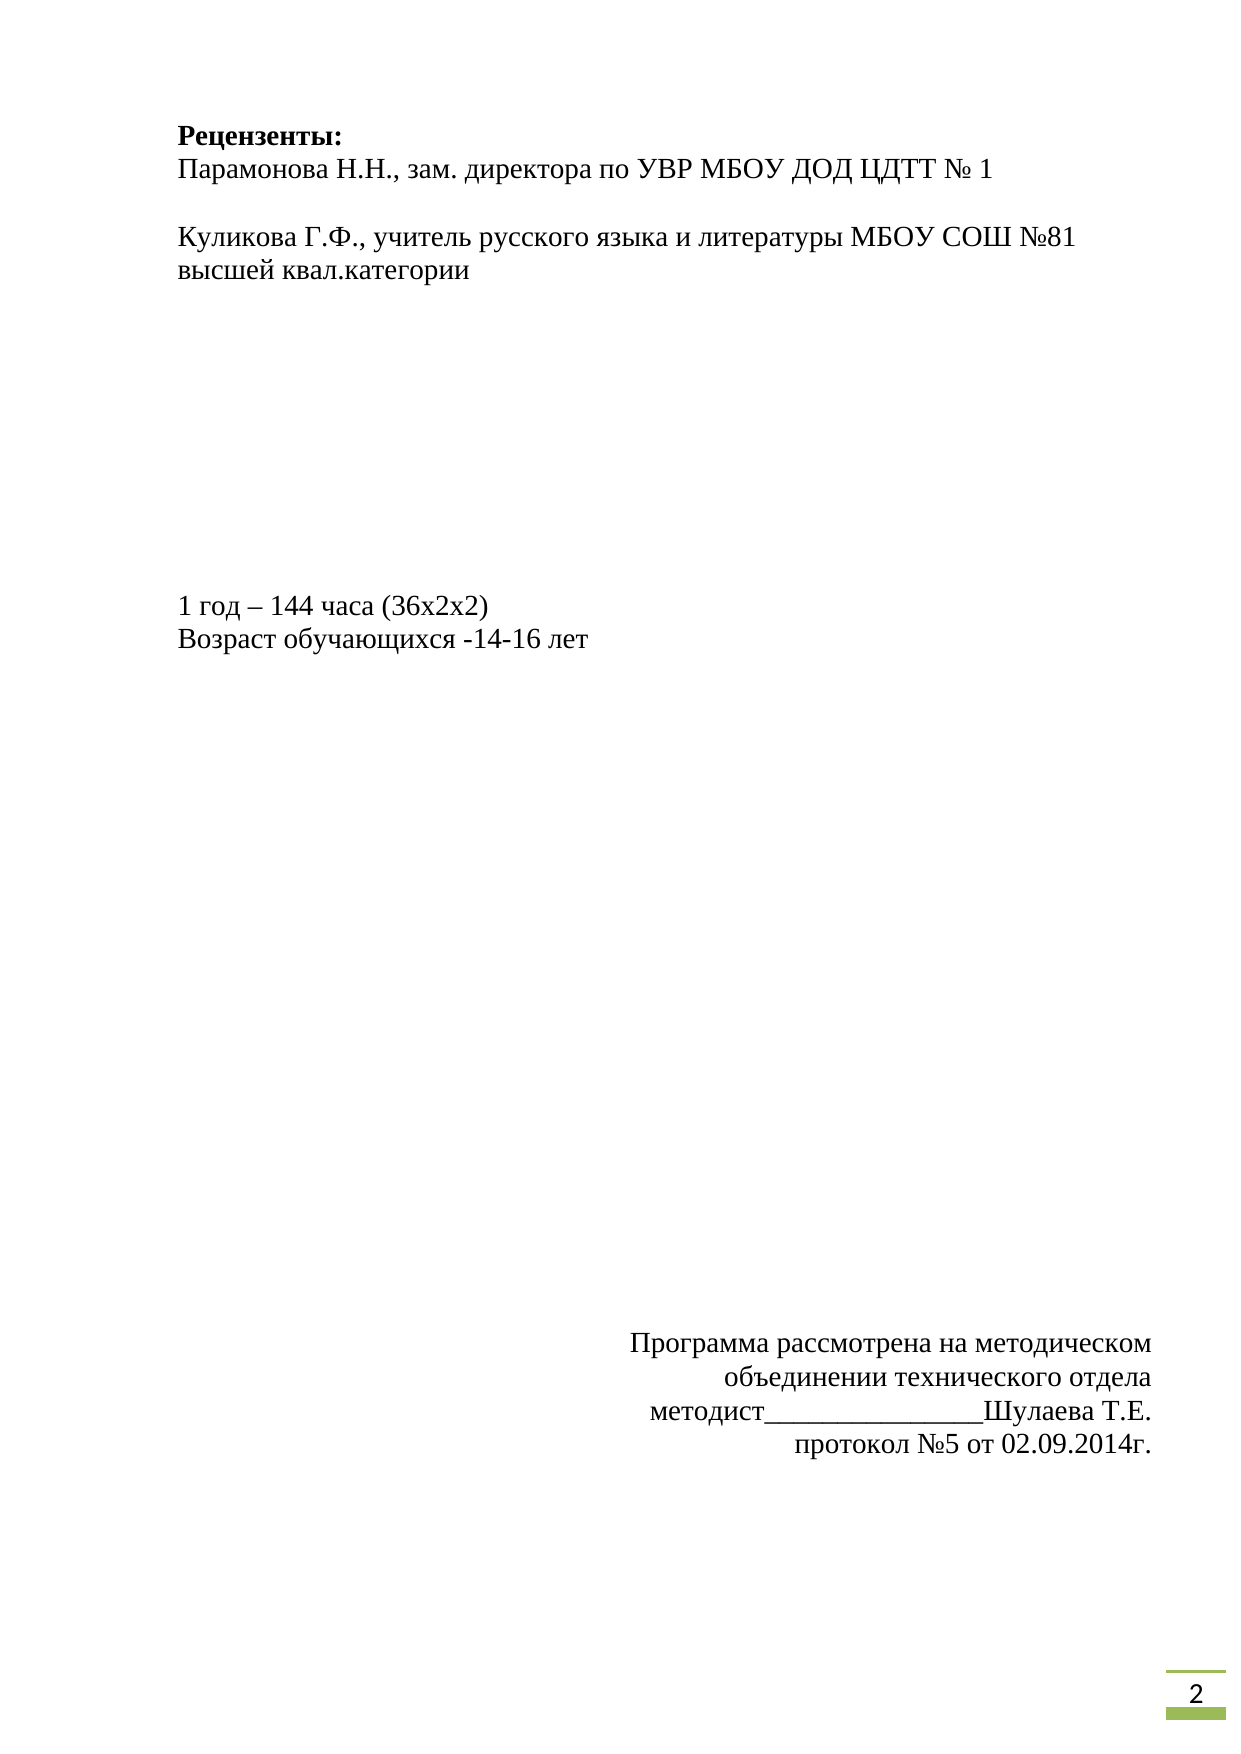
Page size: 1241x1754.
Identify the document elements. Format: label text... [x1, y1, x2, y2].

text 1 год – 144 часа (36х2х2) [177, 588, 1152, 621]
text объединении технического отдела [177, 1359, 1152, 1393]
text Возраст обучающихся -14-16 лет [177, 621, 1152, 655]
text Программа рассмотрена на методическом [177, 1326, 1152, 1359]
text Рецензенты: [177, 118, 1152, 152]
text протокол №5 от 02.09.2014г. [177, 1426, 1152, 1460]
text методист_______________Шулаева Т.Е. [177, 1393, 1152, 1426]
text Парамонова Н.Н., зам. директора по УВР МБОУ ДОД ЦДТТ № 1 [177, 152, 1152, 185]
text Куликова Г.Ф., учитель русского языка и литературы МБОУ СОШ №81 высшей квал.категории [177, 219, 1152, 286]
